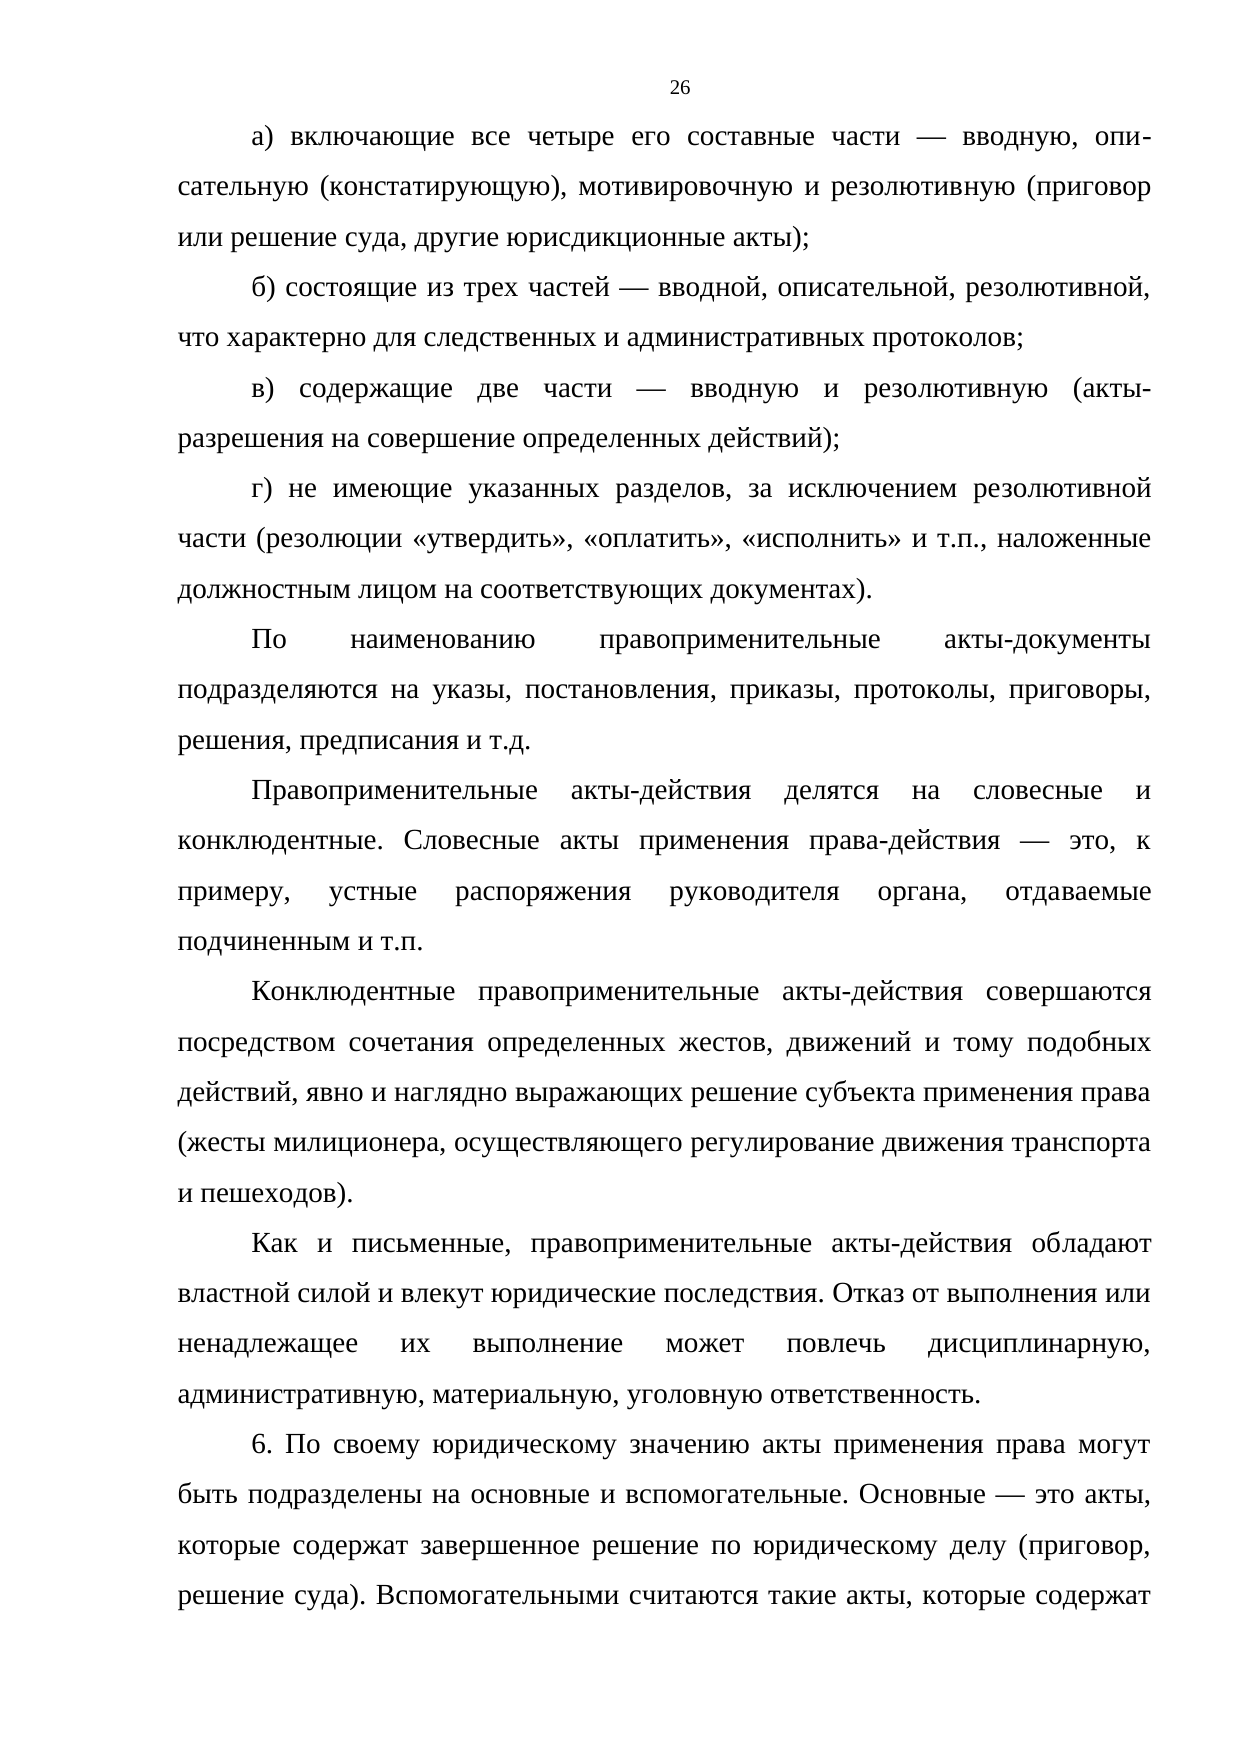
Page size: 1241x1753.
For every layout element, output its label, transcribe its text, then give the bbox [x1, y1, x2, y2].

text в) содержащие две части — вводную и резолютивную (акты-разрешения на совершение определенных действий); [177, 370, 1152, 453]
text г) не имеющие указанных разделов, за исключением резолютивной части (резолюции «утвердить», «оплатить», «исполнить» и т.п., наложенные должностным лицом на соответствующих документах). [177, 470, 1152, 604]
text б) состоящие из трех частей — вводной, описательной, резолютивной, что характерно для следственных и административных протоколов; [177, 269, 1152, 353]
text а) включающие все четыре его составные части — вводную, описательную (констатирующую), мотивировочную и резолютивную (приговор или решение суда, другие юрисдикционные акты); [177, 118, 1152, 252]
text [177, 1426, 1152, 1611]
text Как и письменные, правоприменительные акты-действия обладают властной силой и влекут юридические последствия. Отказ от выполнения или ненадлежащее их выполнение может повлечь дисциплинарную, административную, материальную, уголовную ответственность. [177, 1225, 1152, 1409]
text По наименованию правоприменительные акты-документы подразделяются на указы, постановления, приказы, протоколы, приговоры, решения, предписания и т.д. [177, 621, 1152, 755]
text Правоприменительные акты-действия делятся на словесные и конклюдентные. Словесные акты применения права-действия — это, к примеру, устные распоряжения руководителя органа, отдаваемые подчиненным и т.п. [177, 772, 1152, 957]
text Конклюдентные правоприменительные акты-действия совершаются посредством сочетания определенных жестов, движений и тому подобных действий, явно и наглядно выражающих решение субъекта применения права (жесты милиционера, осуществляющего регулирование движения транспорта и пешеходов). [177, 973, 1152, 1208]
